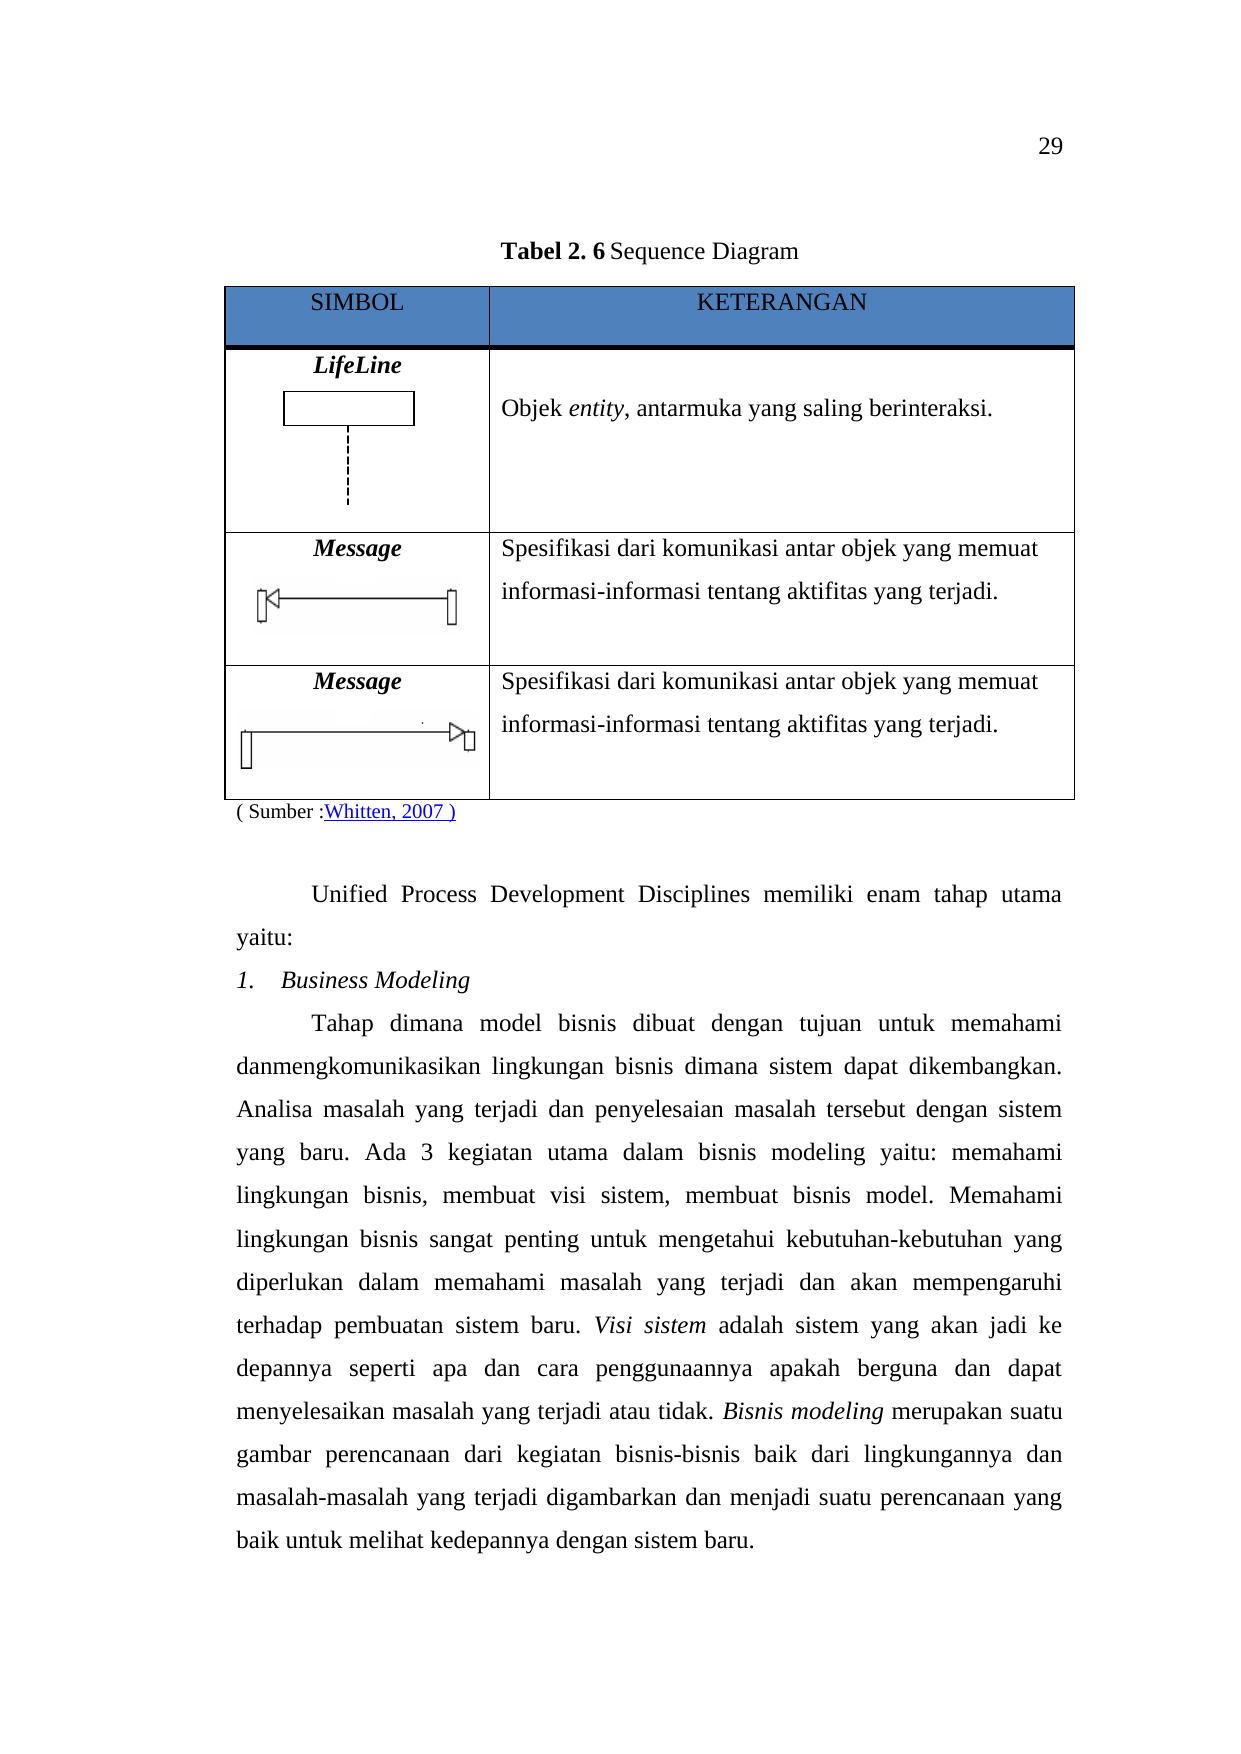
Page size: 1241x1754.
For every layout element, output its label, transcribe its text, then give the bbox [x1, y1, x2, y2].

table_cell Objek entity, antarmuka yang saling berinteraksi. [490, 350, 1074, 532]
table_cell Message [226, 533, 489, 665]
picture [236, 709, 479, 769]
table_header SIMBOL [226, 287, 489, 345]
text ( Sumber :Whitten, 2007 ) [236, 800, 1063, 823]
table_cell LifeLine [226, 350, 489, 532]
text Tabel 2. 6 Sequence Diagram [236, 236, 1063, 265]
table_header KETERANGAN [490, 287, 1074, 345]
text Tahap dimana model bisnis dibuat dengan tujuan untuk memahami danmengkomunikasikan lingkungan bisnis dimana sistem dapat dikembangkan. Analisa masalah yang terjadi dan penyelesaian masalah tersebut dengan sistem yang baru. Ada 3 kegiatan utama dalam bisnis modeling yaitu: memahami lingkungan bisnis, membuat visi sistem, membuat bisnis model. Memahami lingkungan bisnis sangat penting untuk mengetahui kebutuhan-kebutuhan yang diperlukan dalam memahami masalah yang terjadi dan akan mempengaruhi terhadap pembuatan sistem baru. Visi sistem adalah sistem yang akan jadi ke depannya seperti apa dan cara penggunaannya apakah berguna dan dapat menyelesaikan masalah yang terjadi atau tidak. Bisnis modeling merupakan suatu gambar perencanaan dari kegiatan bisnis-bisnis baik dari lingkungannya dan masalah-masalah yang terjadi digambarkan dan menjadi suatu perencanaan yang baik untuk melihat kedepannya dengan sistem baru. [236, 1008, 1063, 1554]
text Unified Process Development Disciplines memiliki enam tahap utama yaitu: [236, 879, 1063, 951]
table_cell Message [226, 666, 489, 798]
table_cell Spesifikasi dari komunikasi antar objek yang memuat informasi-informasi tentang aktifitas yang terjadi. [490, 666, 1074, 798]
picture [252, 575, 462, 636]
picture [270, 387, 427, 505]
table_cell Spesifikasi dari komunikasi antar objek yang memuat informasi-informasi tentang aktifitas yang terjadi. [490, 533, 1074, 665]
text 1. Business Modeling [236, 965, 1063, 994]
